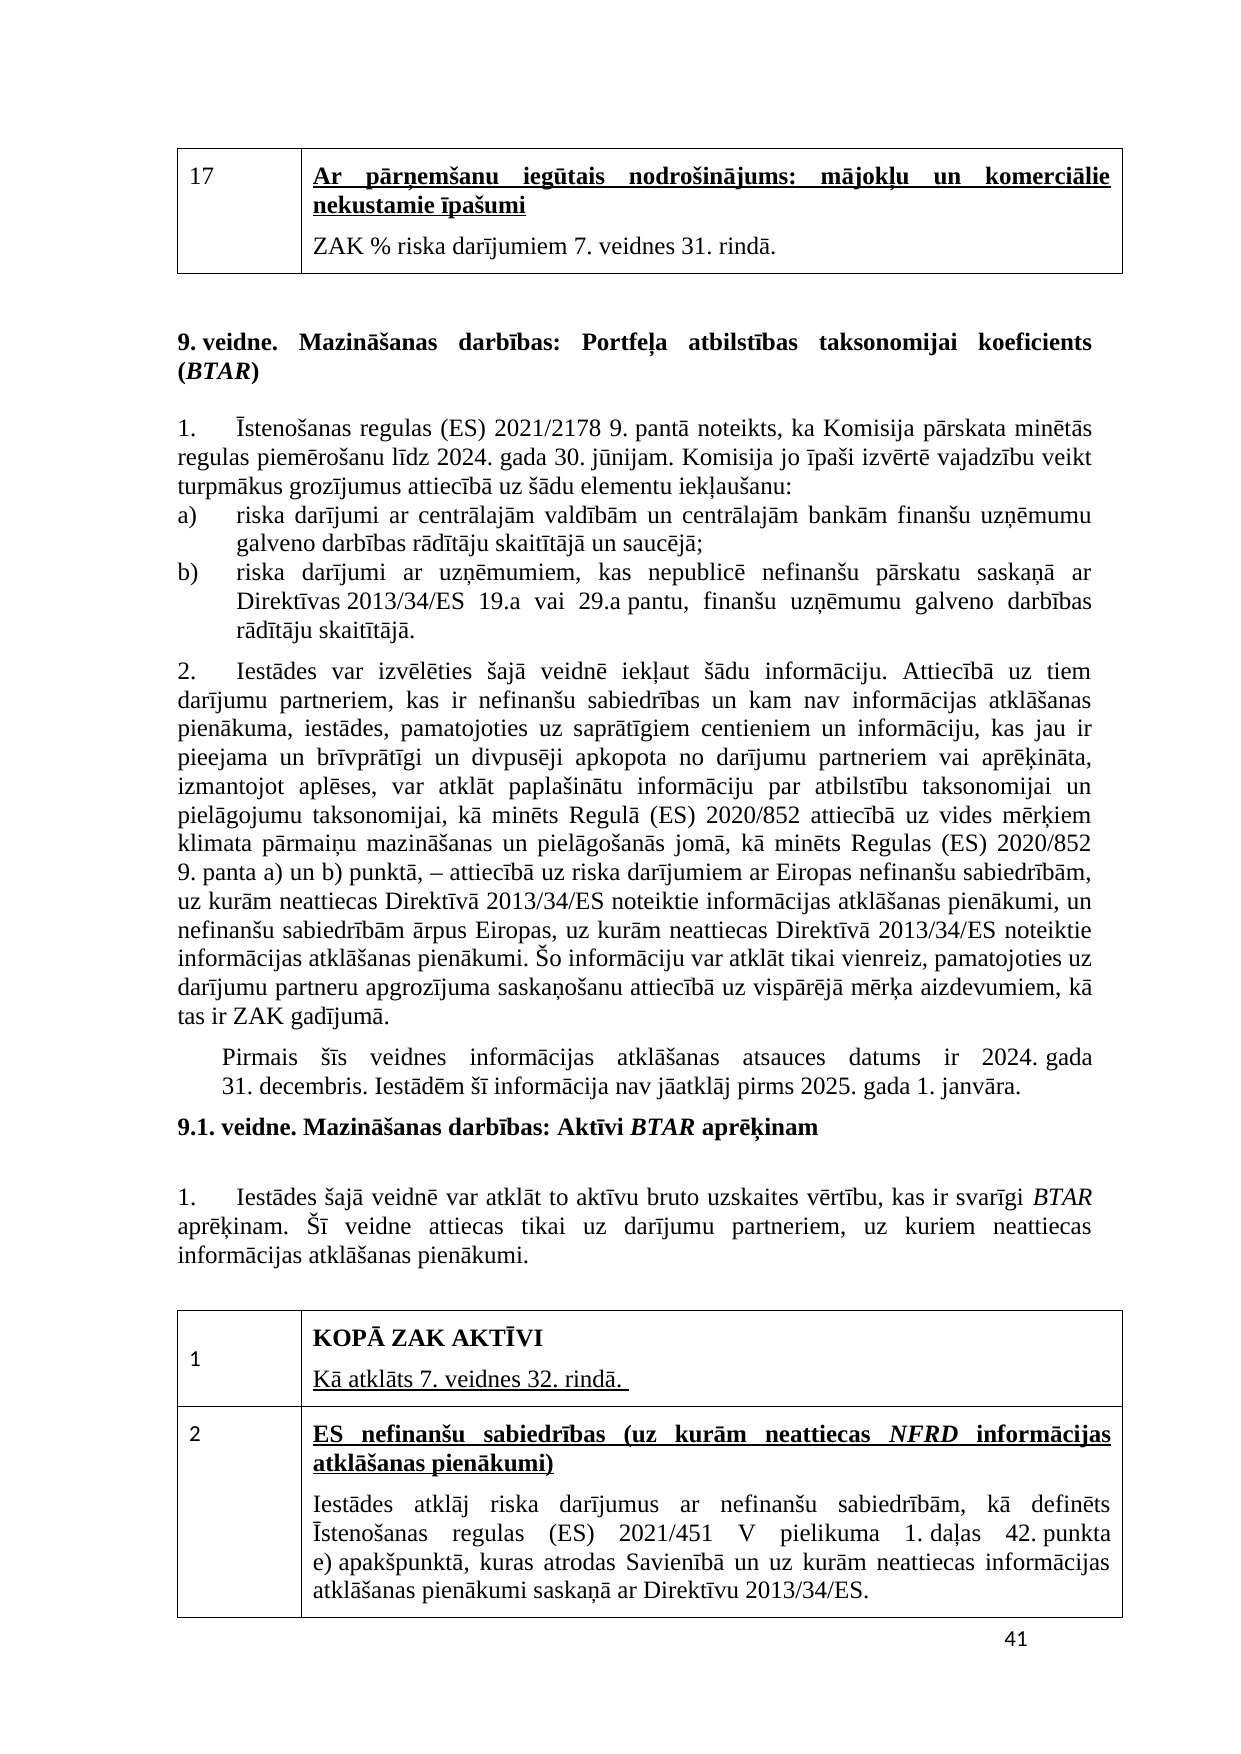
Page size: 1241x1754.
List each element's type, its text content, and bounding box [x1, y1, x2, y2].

table_cell 17 [178, 149, 301, 272]
text 9. veidne. Mazināšanas darbības: Portfeļa atbilstības taksonomijai koeficients (BTAR) [177, 327, 1092, 385]
list Iestādes šajā veidnē var atklāt to aktīvu bruto uzskaites vērtību, kas ir svarīgi BTAR aprēķinam. Šī veidne attiecas tikai uz darījumu partneriem, uz kuriem neattiecas informācijas atklāšanas pienākumi. [177, 1182, 1092, 1268]
text a) riska darījumi ar centrālajām valdībām un centrālajām bankām finanšu uzņēmumu galveno darbības rādītāju skaitītājā un saucējā; [177, 500, 1092, 557]
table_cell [302, 1407, 1122, 1617]
table_cell Ar pārņemšanu iegūtais nodrošinājums: mājokļu un komerciālie nekustamie īpašumi ZAK % riska darījumiem 7. veidnes 31. rindā. [302, 149, 1122, 272]
list Pirmais šīs veidnes informācijas atklāšanas atsauces datums ir 2024. gada 31. decembris. Iestādēm šī informācija nav jāatklāj pirms 2025. gada 1. janvāra. [222, 1042, 1092, 1100]
table_header 1 [178, 1311, 301, 1406]
list Īstenošanas regulas (ES) 2021/2178 9. pantā noteikts, ka Komisija pārskata minētās regulas piemērošanu līdz 2024. gada 30. jūnijam. Komisija jo īpaši izvērtē vajadzību veikt turpmākus grozījumus attiecībā uz šādu elementu iekļaušanu: [177, 413, 1092, 500]
table_header KOPĀ ZAK AKTĪVI Kā atklāts 7. veidnes 32. rindā. [302, 1311, 1122, 1406]
text b) riska darījumi ar uzņēmumiem, kas nepublicē nefinanšu pārskatu saskaņā ar Direktīvas 2013/34/ES 19.a vai 29.a pantu, finanšu uzņēmumu galveno darbības rādītāju skaitītājā. [177, 557, 1092, 643]
table_cell 2 [178, 1407, 301, 1617]
list Iestādes var izvēlēties šajā veidnē iekļaut šādu informāciju. Attiecībā uz tiem darījumu partneriem, kas ir nefinanšu sabiedrības un kam nav informācijas atklāšanas pienākuma, iestādes, pamatojoties uz saprātīgiem centieniem un informāciju, kas jau ir pieejama un brīvprātīgi un divpusēji apkopota no darījumu partneriem vai aprēķināta, izmantojot aplēses, var atklāt paplašinātu informāciju par atbilstību taksonomijai un pielāgojumu taksonomijai, kā minēts Regulā (ES) 2020/852 attiecībā uz vides mērķiem klimata pārmaiņu mazināšanas un pielāgošanās jomā, kā minēts Regulas (ES) 2020/852 9. panta a) un b) punktā, – attiecībā uz riska darījumiem ar Eiropas nefinanšu sabiedrībām, uz kurām neattiecas Direktīvā 2013/34/ES noteiktie informācijas atklāšanas pienākumi, un nefinanšu sabiedrībām ārpus Eiropas, uz kurām neattiecas Direktīvā 2013/34/ES noteiktie informācijas atklāšanas pienākumi. Šo informāciju var atklāt tikai vienreiz, pamatojoties uz darījumu partneru apgrozījuma saskaņošanu attiecībā uz vispārējā mērķa aizdevumiem, kā tas ir ZAK gadījumā. [177, 656, 1092, 1030]
text 9.1. veidne. Mazināšanas darbības: Aktīvi BTAR aprēķinam [177, 1112, 1092, 1141]
